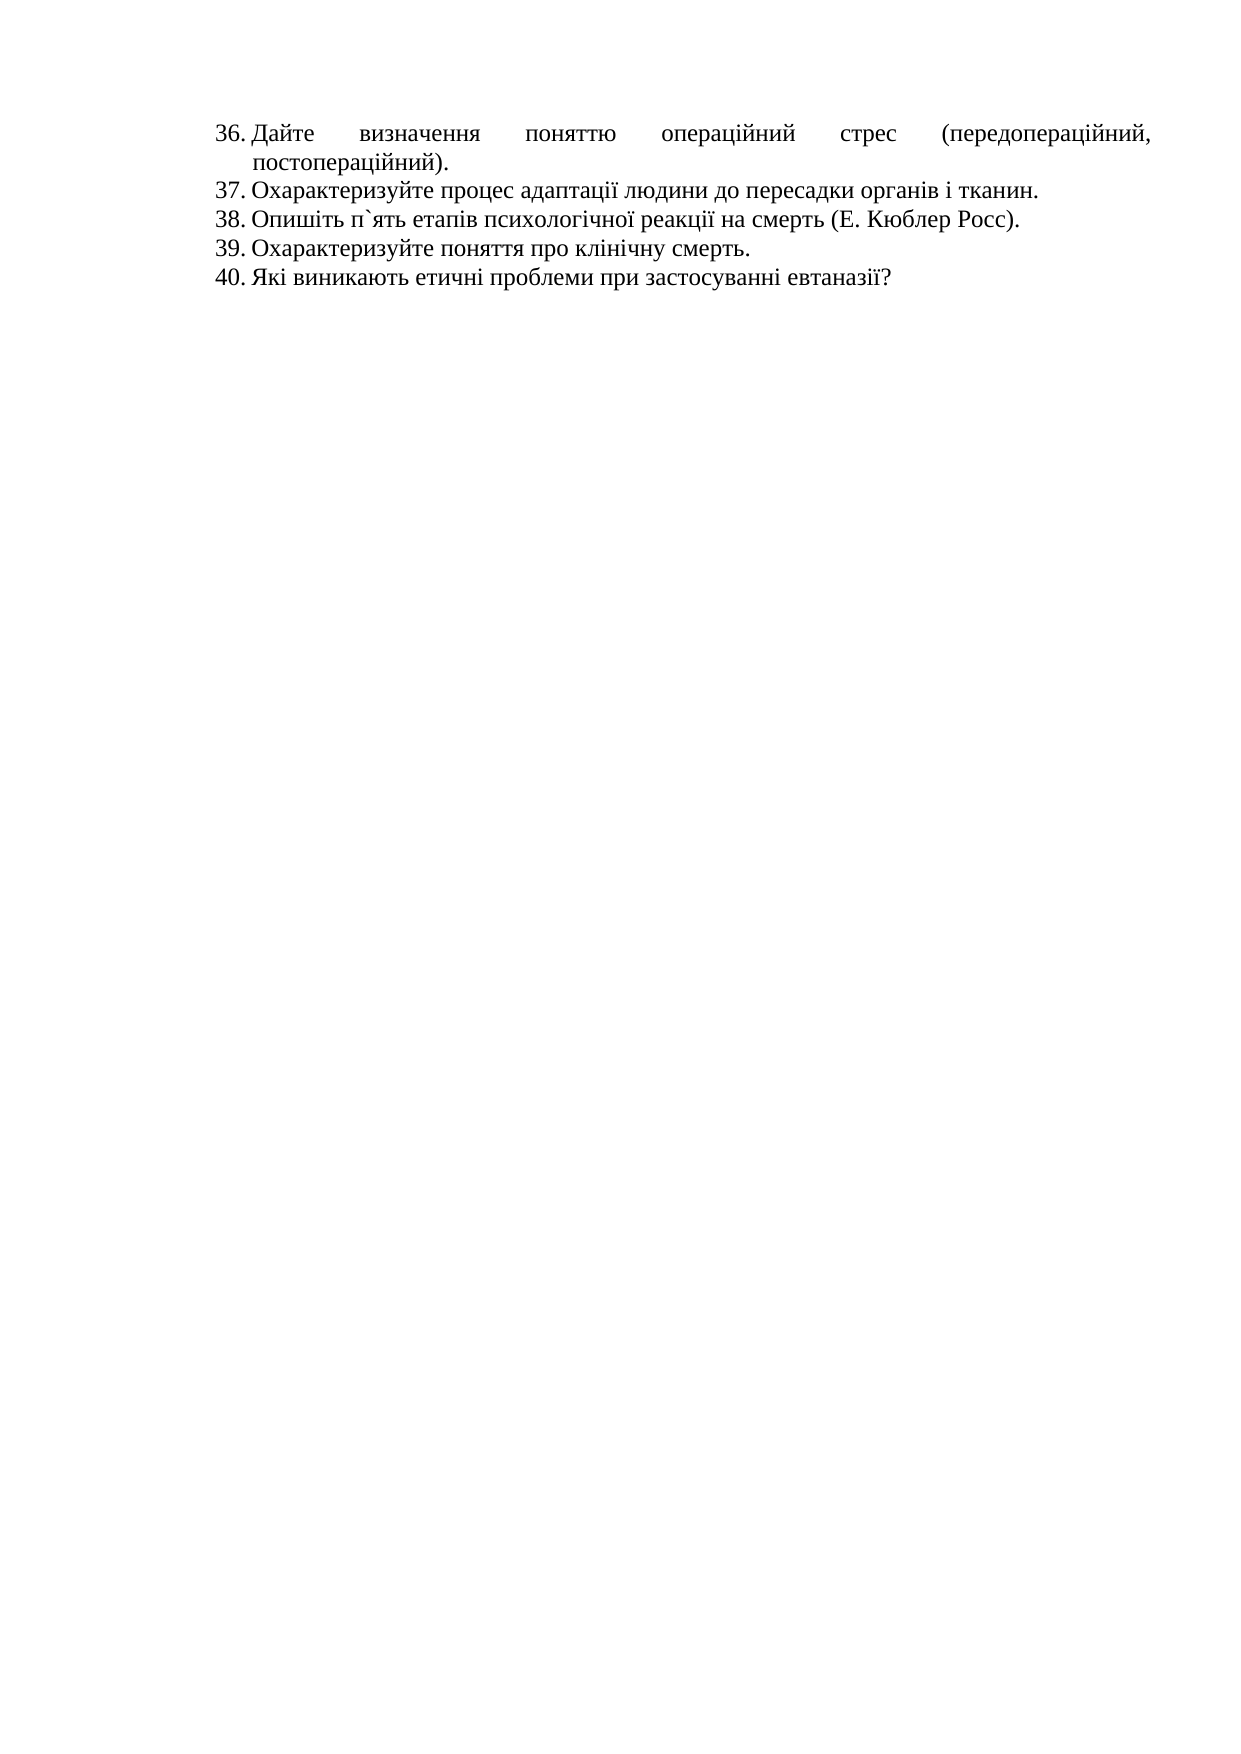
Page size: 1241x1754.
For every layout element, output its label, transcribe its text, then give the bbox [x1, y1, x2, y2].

list Дайте визначення поняттю операційний стрес (передопераційний, постопераційний). [215, 118, 1152, 176]
list Які виникають етичні проблеми при застосуванні евтаназії? [215, 262, 1152, 291]
list Охарактеризуйте поняття про клінічну смерть. [215, 233, 1152, 262]
list Опишіть п`ять етапів психологічної реакції на смерть (Е. Кюблер Росс). [215, 204, 1152, 233]
list Охарактеризуйте процес адаптації людини до пересадки органів і тканин. [215, 176, 1152, 204]
